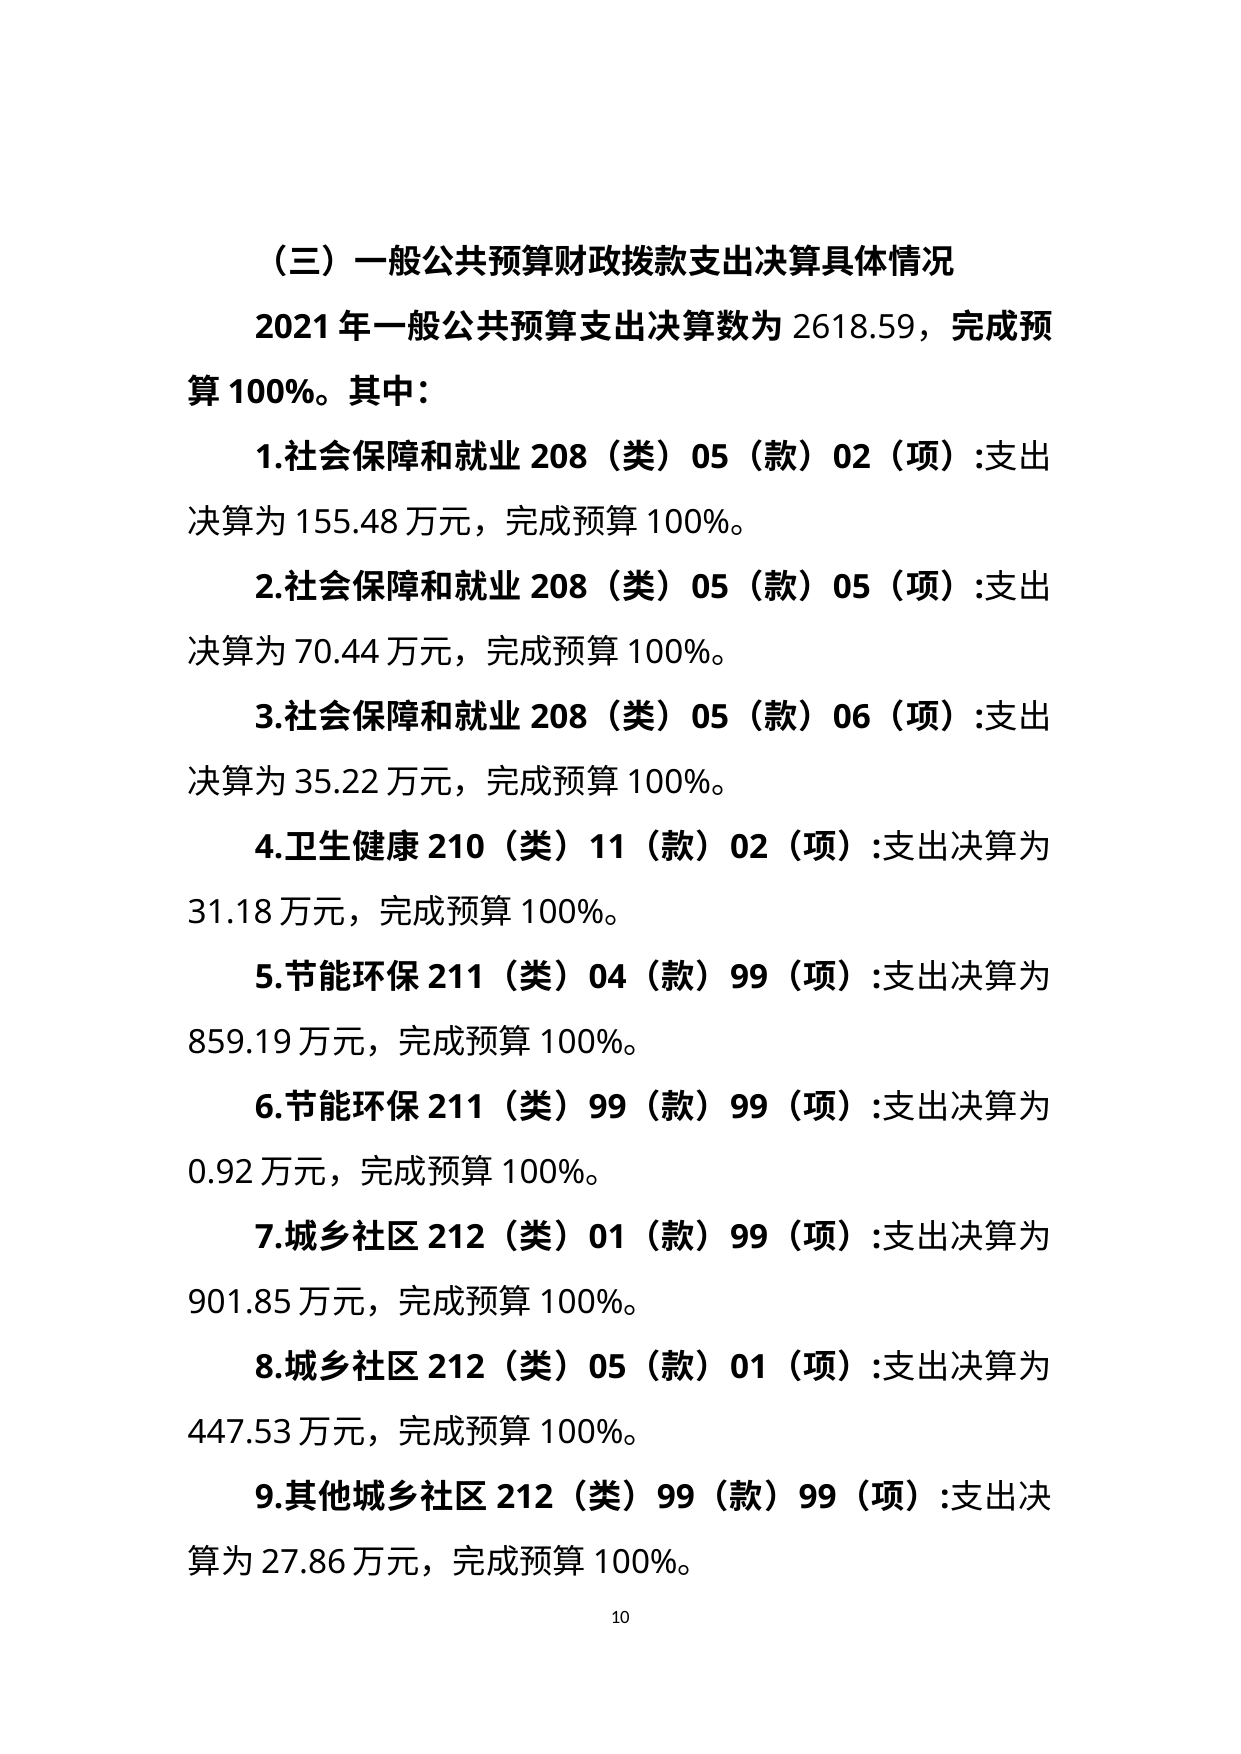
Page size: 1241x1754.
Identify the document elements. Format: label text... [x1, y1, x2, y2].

text 4.卫生健康210（类）11（款）02（项）:支出决算为31.18万元，完成预算100%。 [187, 812, 1053, 942]
text 9.其他城乡社区212（类）99（款）99（项）:支出决算为27.86万元，完成预算100%。 [187, 1462, 1053, 1592]
text 2021年一般公共预算支出决算数为2618.59，完成预算100%。其中： [187, 292, 1053, 422]
text 5.节能环保211（类）04（款）99（项）:支出决算为859.19万元，完成预算100%。 [187, 942, 1053, 1072]
text 6.节能环保211（类）99（款）99（项）:支出决算为0.92万元，完成预算100%。 [187, 1072, 1053, 1202]
text 8.城乡社区212（类）05（款）01（项）:支出决算为447.53万元，完成预算100%。 [187, 1332, 1053, 1462]
text 1.社会保障和就业208（类）05（款）02（项）:支出决算为155.48万元，完成预算100%。 [187, 422, 1053, 552]
text 2.社会保障和就业208（类）05（款）05（项）:支出决算为70.44万元，完成预算100%。 [187, 552, 1053, 682]
text 7.城乡社区212（类）01（款）99（项）:支出决算为901.85万元，完成预算100%。 [187, 1202, 1053, 1332]
text 3.社会保障和就业208（类）05（款）06（项）:支出决算为35.22万元，完成预算100%。 [187, 682, 1053, 812]
text （三）一般公共预算财政拨款支出决算具体情况 [187, 227, 1053, 292]
